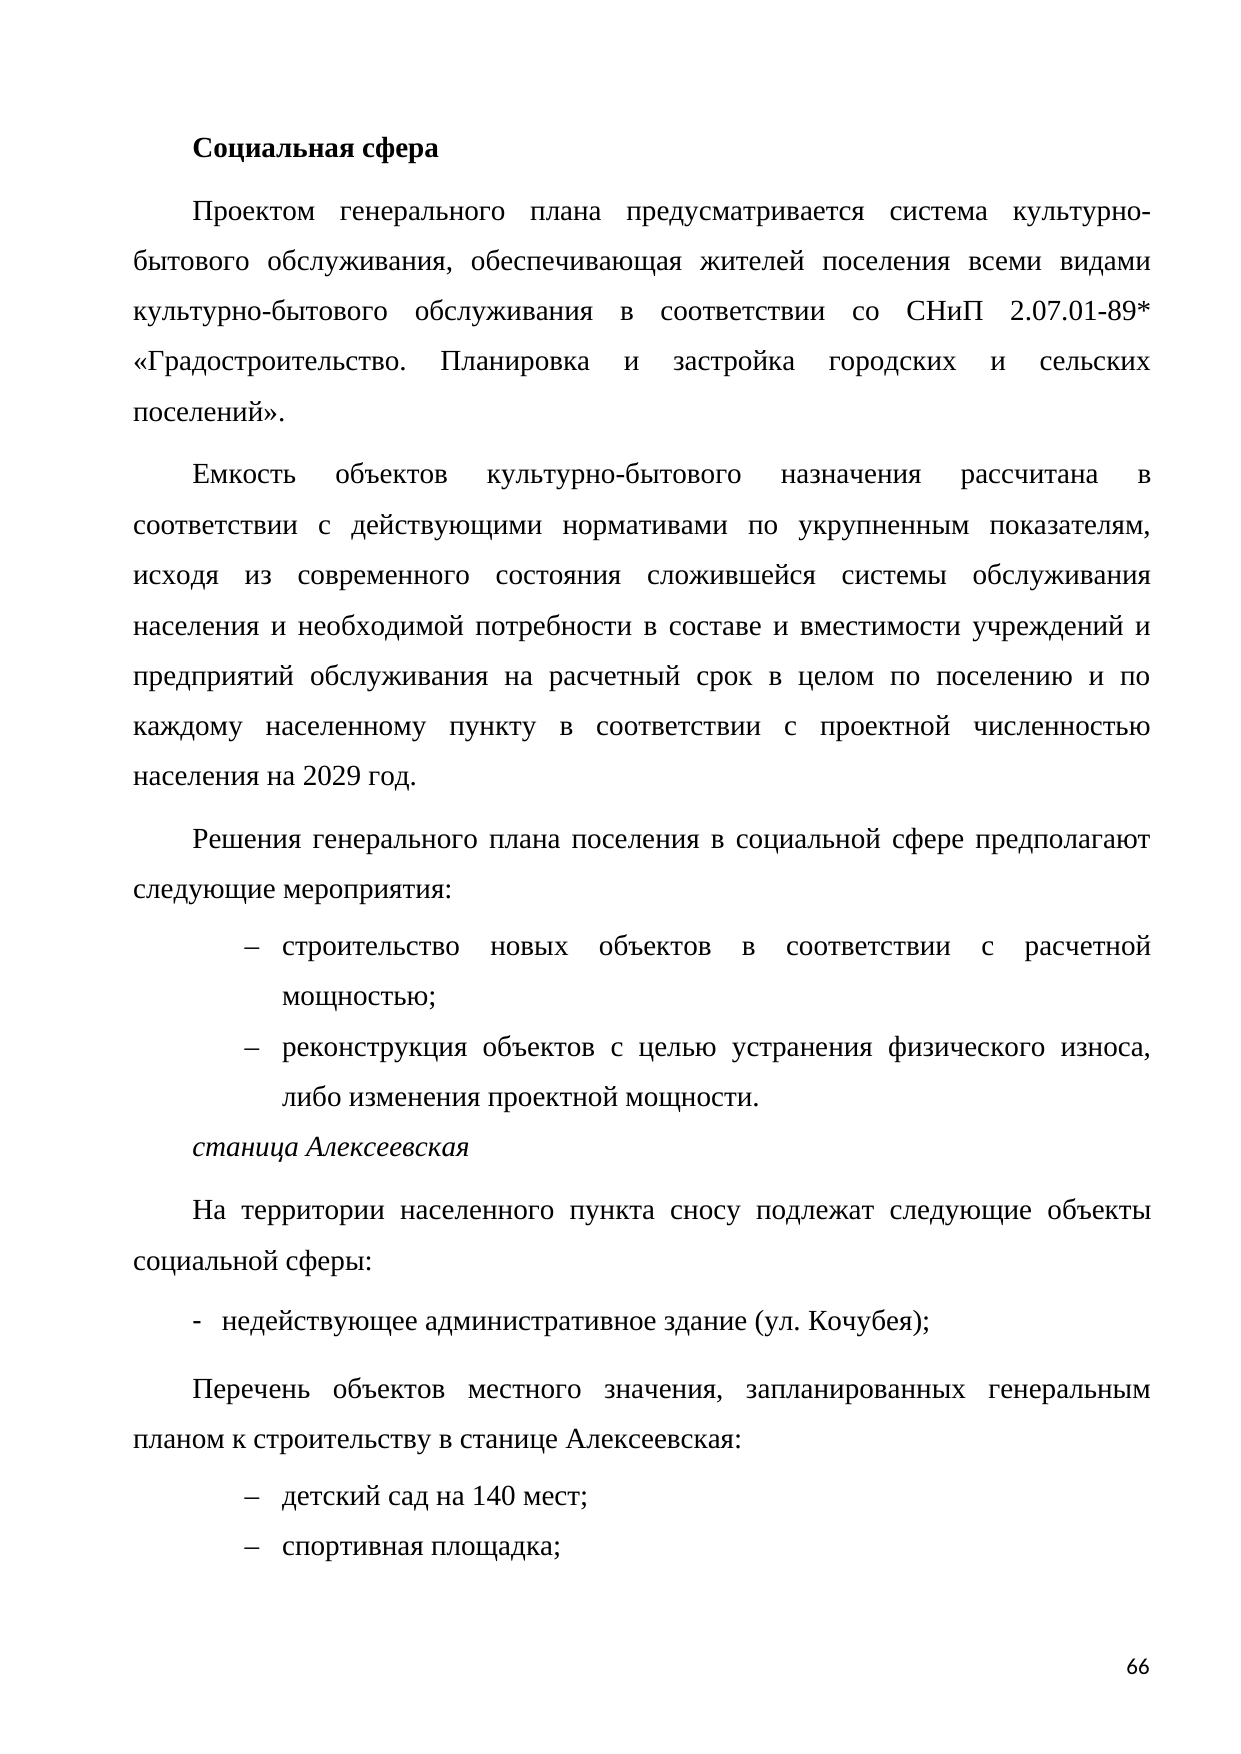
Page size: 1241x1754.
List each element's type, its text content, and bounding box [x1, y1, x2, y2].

text На территории населенного пункта сносу подлежат следующие объекты социальной сферы: [133, 1192, 1152, 1276]
list Социальная сфера [133, 130, 1152, 163]
text Перечень объектов местного значения, запланированных генеральным планом к строительству в станице Алексеевская: [133, 1371, 1152, 1455]
text Емкость объектов культурно-бытового назначения рассчитана в соответствии с действующими нормативами по укрупненным показателям, исходя из современного состояния сложившейся системы обслуживания населения и необходимой потребности в составе и вместимости учреждений и предприятий обслуживания на расчетный срок в целом по поселению и по каждому населенному пункту в соответствии с проектной численностью населения на 2029 год. [133, 457, 1152, 792]
list недействующее административное здание (ул. Кочубея); [133, 1299, 1152, 1339]
text Проектом генерального плана предусматривается система культурно-бытового обслуживания, обеспечивающая жителей поселения всеми видами культурно-бытового обслуживания в соответствии со СНиП 2.07.01-89* «Градостроительство. Планировка и застройка городских и сельских поселений». [133, 193, 1152, 427]
text Решения генерального плана поселения в социальной сфере предполагают следующие мероприятия: [133, 821, 1152, 905]
text станица Алексеевская [133, 1129, 1152, 1163]
list строительство новых объектов в соответствии с расчетной мощностью; [244, 928, 1152, 1012]
list детский сад на 140 мест; [244, 1478, 1152, 1512]
list спортивная площадка; [244, 1528, 1152, 1562]
list реконструкция объектов с целью устранения физического износа, либо изменения проектной мощности. [244, 1029, 1152, 1113]
